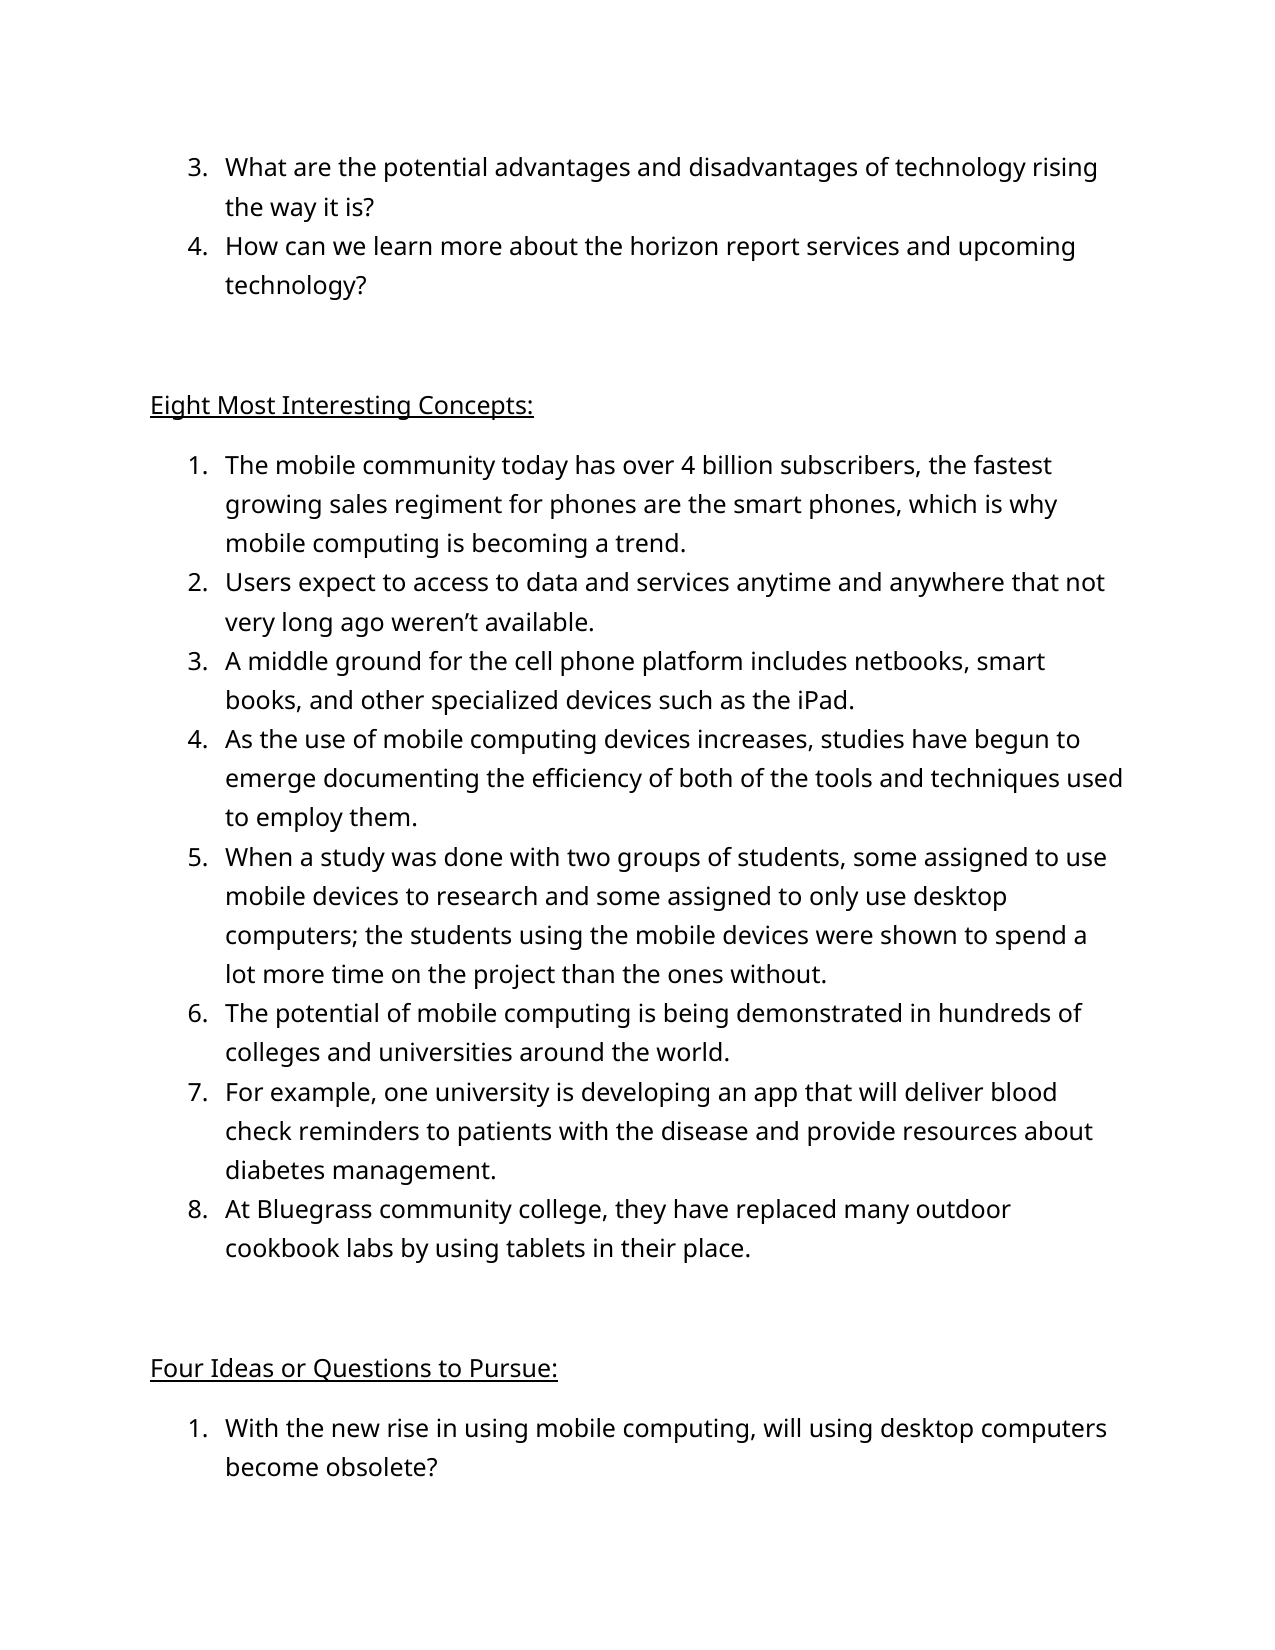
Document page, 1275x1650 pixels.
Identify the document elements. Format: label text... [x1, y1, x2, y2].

list With the new rise in using mobile computing, will using desktop computers become obsolete? [187, 1411, 1125, 1484]
list What are the potential advantages and disadvantages of technology rising the way it is? [187, 150, 1125, 223]
list The mobile community today has over 4 billion subscribers, the fastest growing sales regiment for phones are the smart phones, which is why mobile computing is becoming a trend. [187, 447, 1125, 560]
list How can we learn more about the horizon report services and upcoming technology? [187, 228, 1125, 302]
text Eight Most Interesting Concepts: [150, 387, 1125, 422]
text Four Ideas or Questions to Pursue: [150, 1351, 1125, 1385]
list At Bluegrass community college, they have replaced many outdoor cookbook labs by using tablets in their place. [187, 1192, 1125, 1265]
list When a study was done with two groups of students, some assigned to use mobile devices to research and some assigned to only use desktop computers; the students using the mobile devices were shown to spend a lot more time on the project than the ones without. [187, 839, 1125, 991]
list The potential of mobile computing is being demonstrated in hundreds of colleges and universities around the world. [187, 996, 1125, 1069]
list For example, one university is developing an app that will deliver blood check reminders to patients with the disease and provide resources about diabetes management. [187, 1074, 1125, 1187]
list A middle ground for the cell phone platform includes netbooks, smart books, and other specialized devices such as the iPad. [187, 643, 1125, 717]
list Users expect to access to data and services anytime and anywhere that not very long ago weren’t available. [187, 565, 1125, 638]
list As the use of mobile computing devices increases, studies have begun to emerge documenting the efficiency of both of the tools and techniques used to employ them. [187, 722, 1125, 834]
